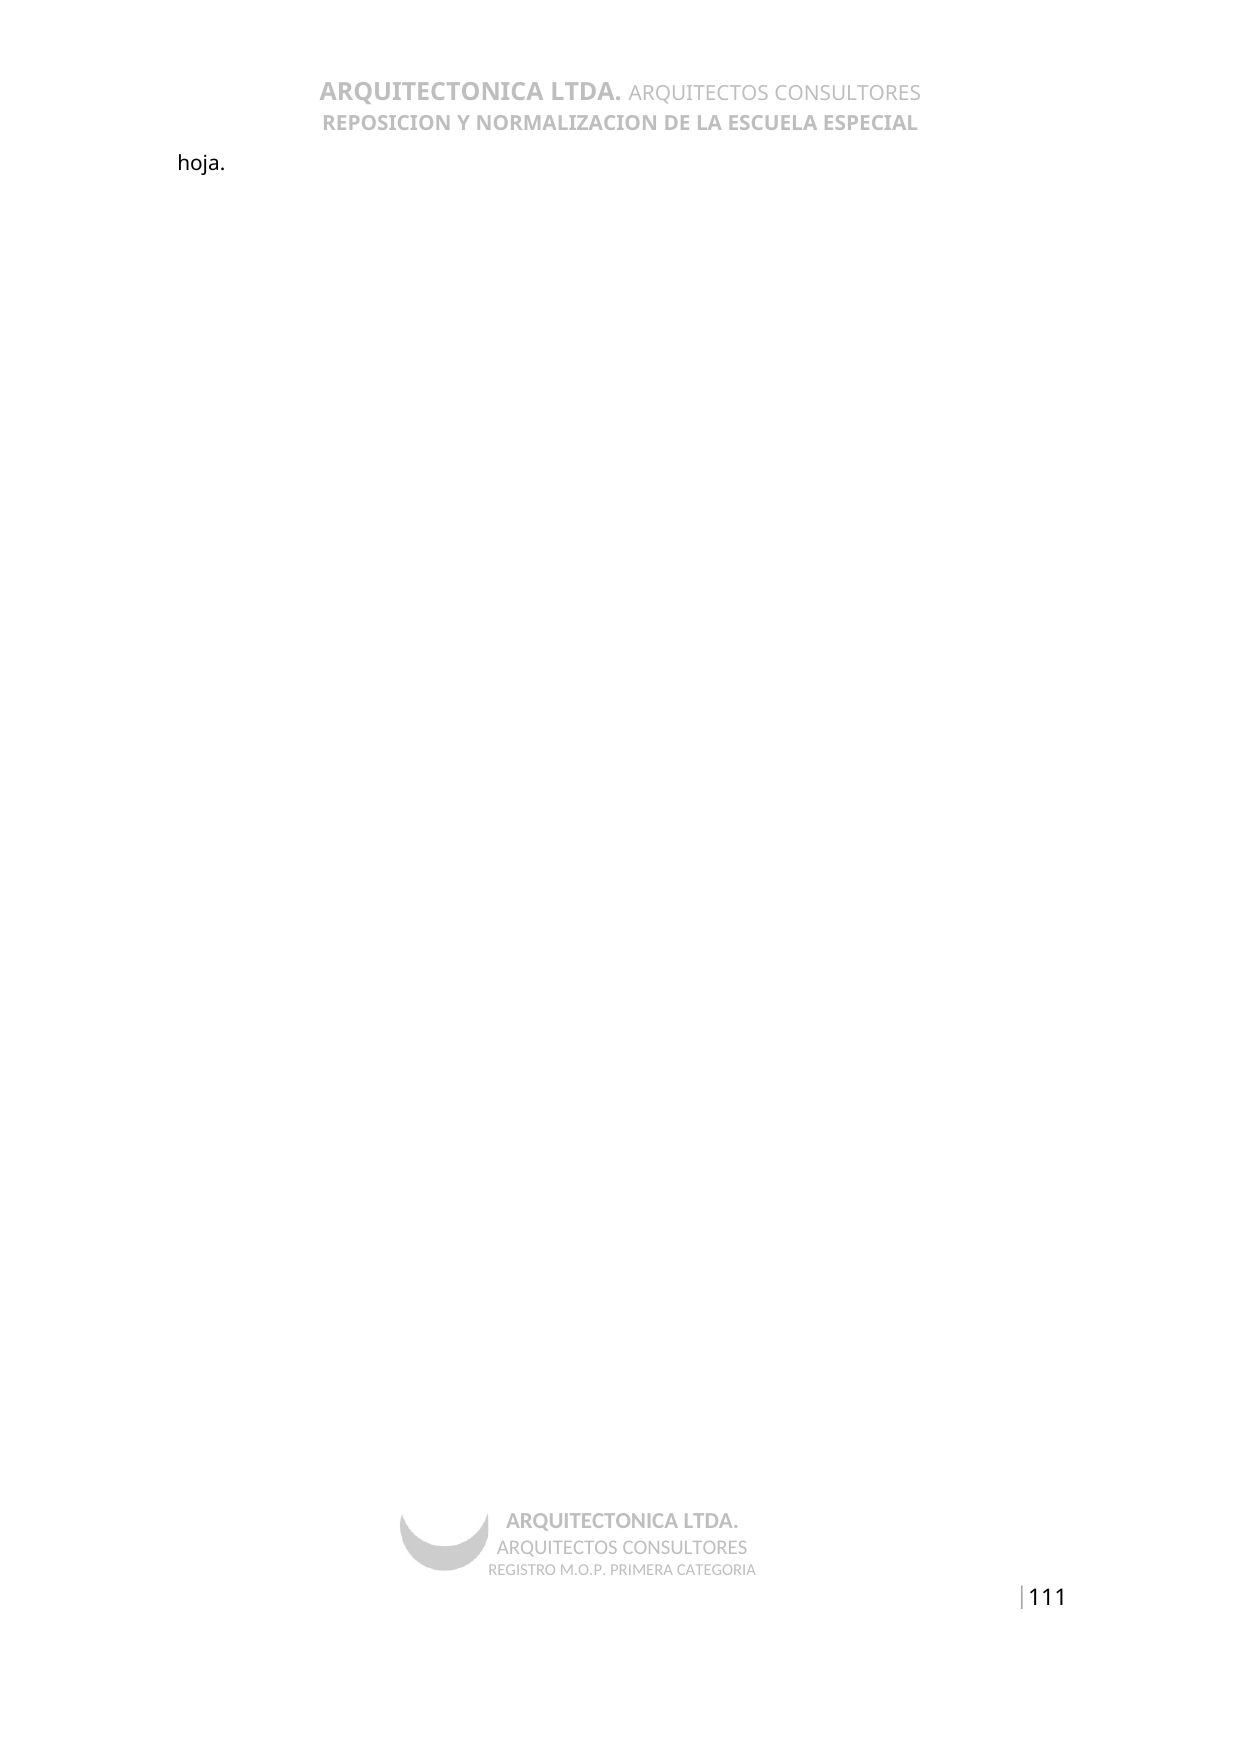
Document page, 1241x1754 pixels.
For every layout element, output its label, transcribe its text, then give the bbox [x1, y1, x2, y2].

picture [399, 1513, 489, 1571]
